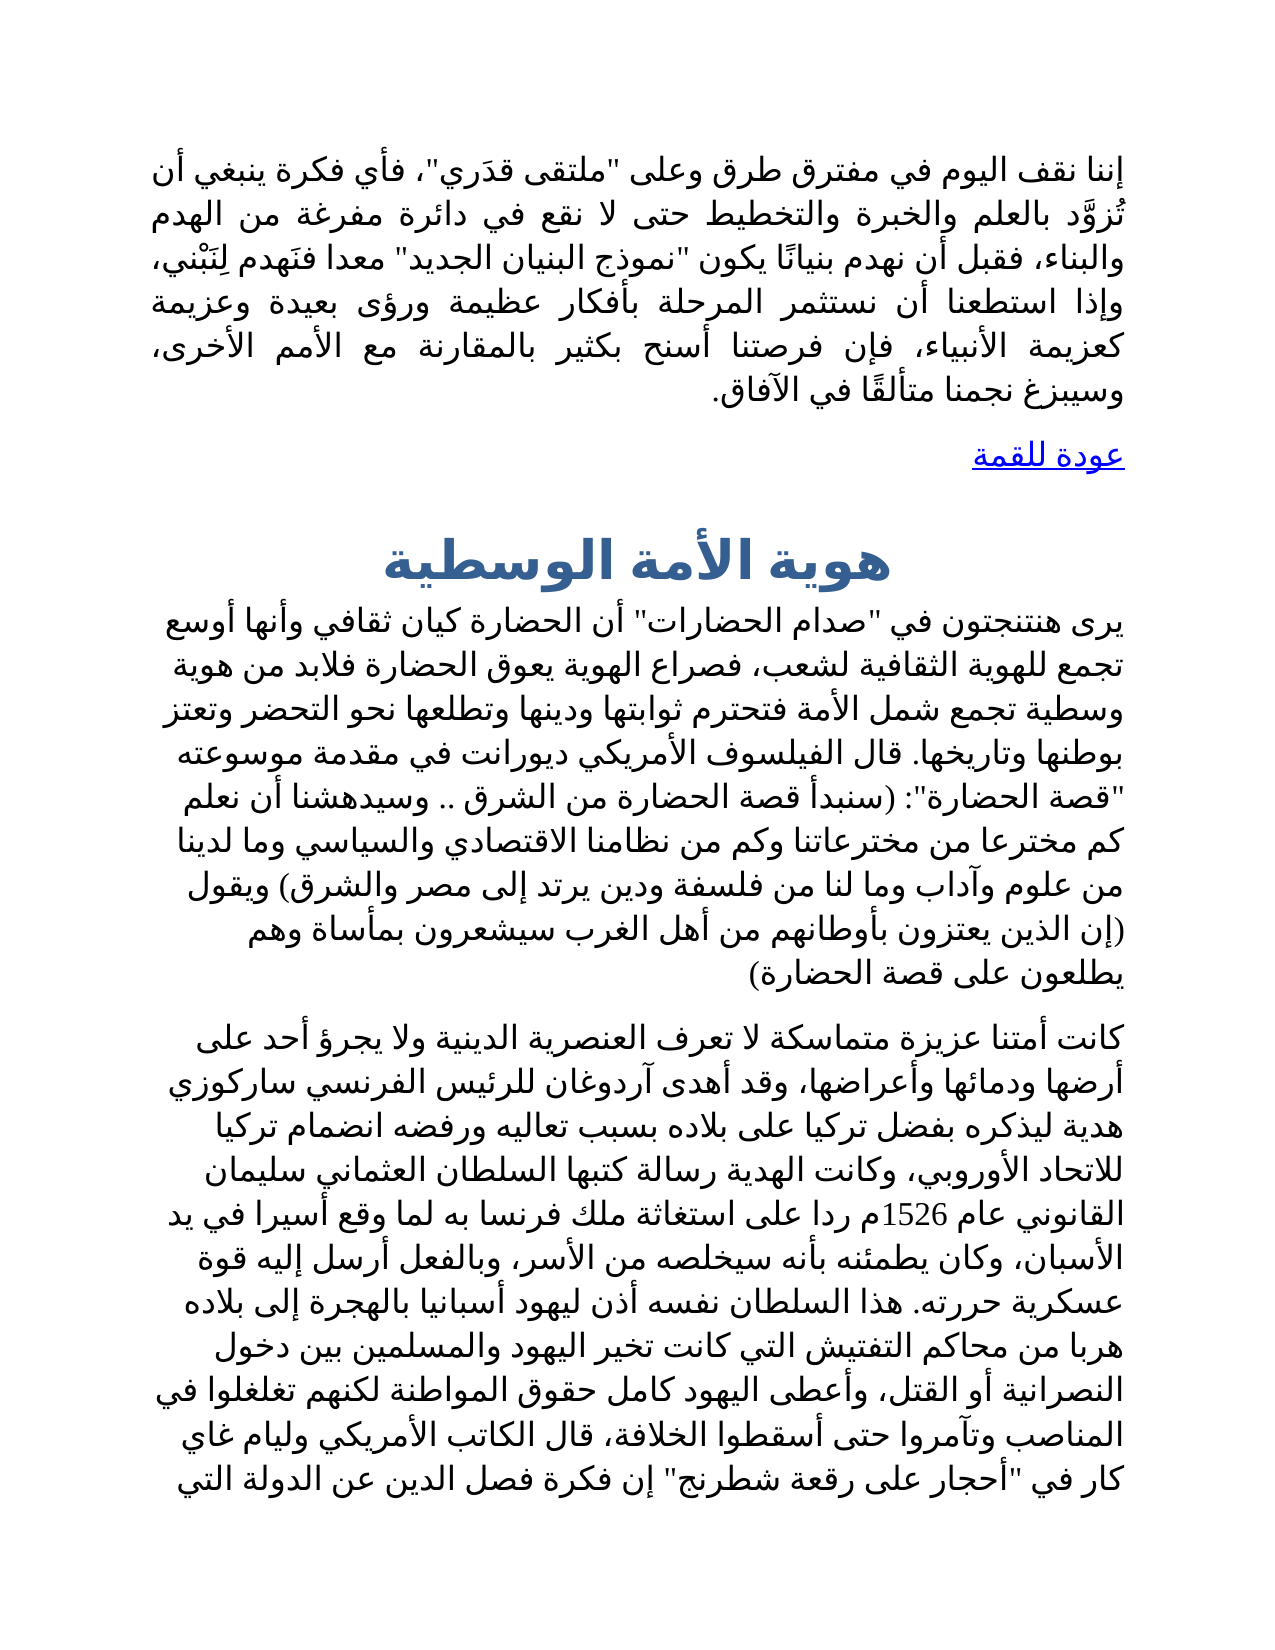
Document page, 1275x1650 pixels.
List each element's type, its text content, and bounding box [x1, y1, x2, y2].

text عودة للقمة [150, 435, 1125, 473]
text إننا نقف اليوم في مفترق طرق وعلى "ملتقى قدَري"، فأي فكرة ينبغي أن تُزوَّد بالعلم والخبرة والتخطيط حتى لا نقع في دائرة مفرغة من الهدم والبناء، فقبل أن نهدم بنيانًا يكون "نموذج البنيان الجديد" معدا فنَهدم لِنَبْني، وإذا استطعنا أن نستثمر المرحلة بأفكار عظيمة ورؤى بعيدة وعزيمة كعزيمة الأنبياء، فإن فرصتنا أسنح بكثير بالمقارنة مع الأمم الأخرى، وسيبزغ نجمنا متألقًا في الآفاق. [150, 150, 1125, 409]
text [150, 1018, 1125, 1497]
subtitle هوية الأمة الوسطية [150, 529, 1125, 592]
text يرى هنتنجتون في "صدام الحضارات" أن الحضارة كيان ثقافي وأنها أوسع تجمع للهوية الثقافية لشعب، فصراع الهوية يعوق الحضارة فلابد من هوية وسطية تجمع شمل الأمة فتحترم ثوابتها ودينها وتطلعها نحو التحضر وتعتز بوطنها وتاريخها. قال الفيلسوف الأمريكي ديورانت في مقدمة موسوعته "قصة الحضارة": (سنبدأ قصة الحضارة من الشرق .. وسيدهشنا أن نعلم كم مخترعا من مخترعاتنا وكم من نظامنا الاقتصادي والسياسي وما لدينا من علوم وآداب وما لنا من فلسفة ودين يرتد إلى مصر والشرق) ويقول (إن الذين يعتزون بأوطانهم من أهل الغرب سيشعرون بمأساة وهم يطلعون على قصة الحضارة) [150, 601, 1125, 992]
